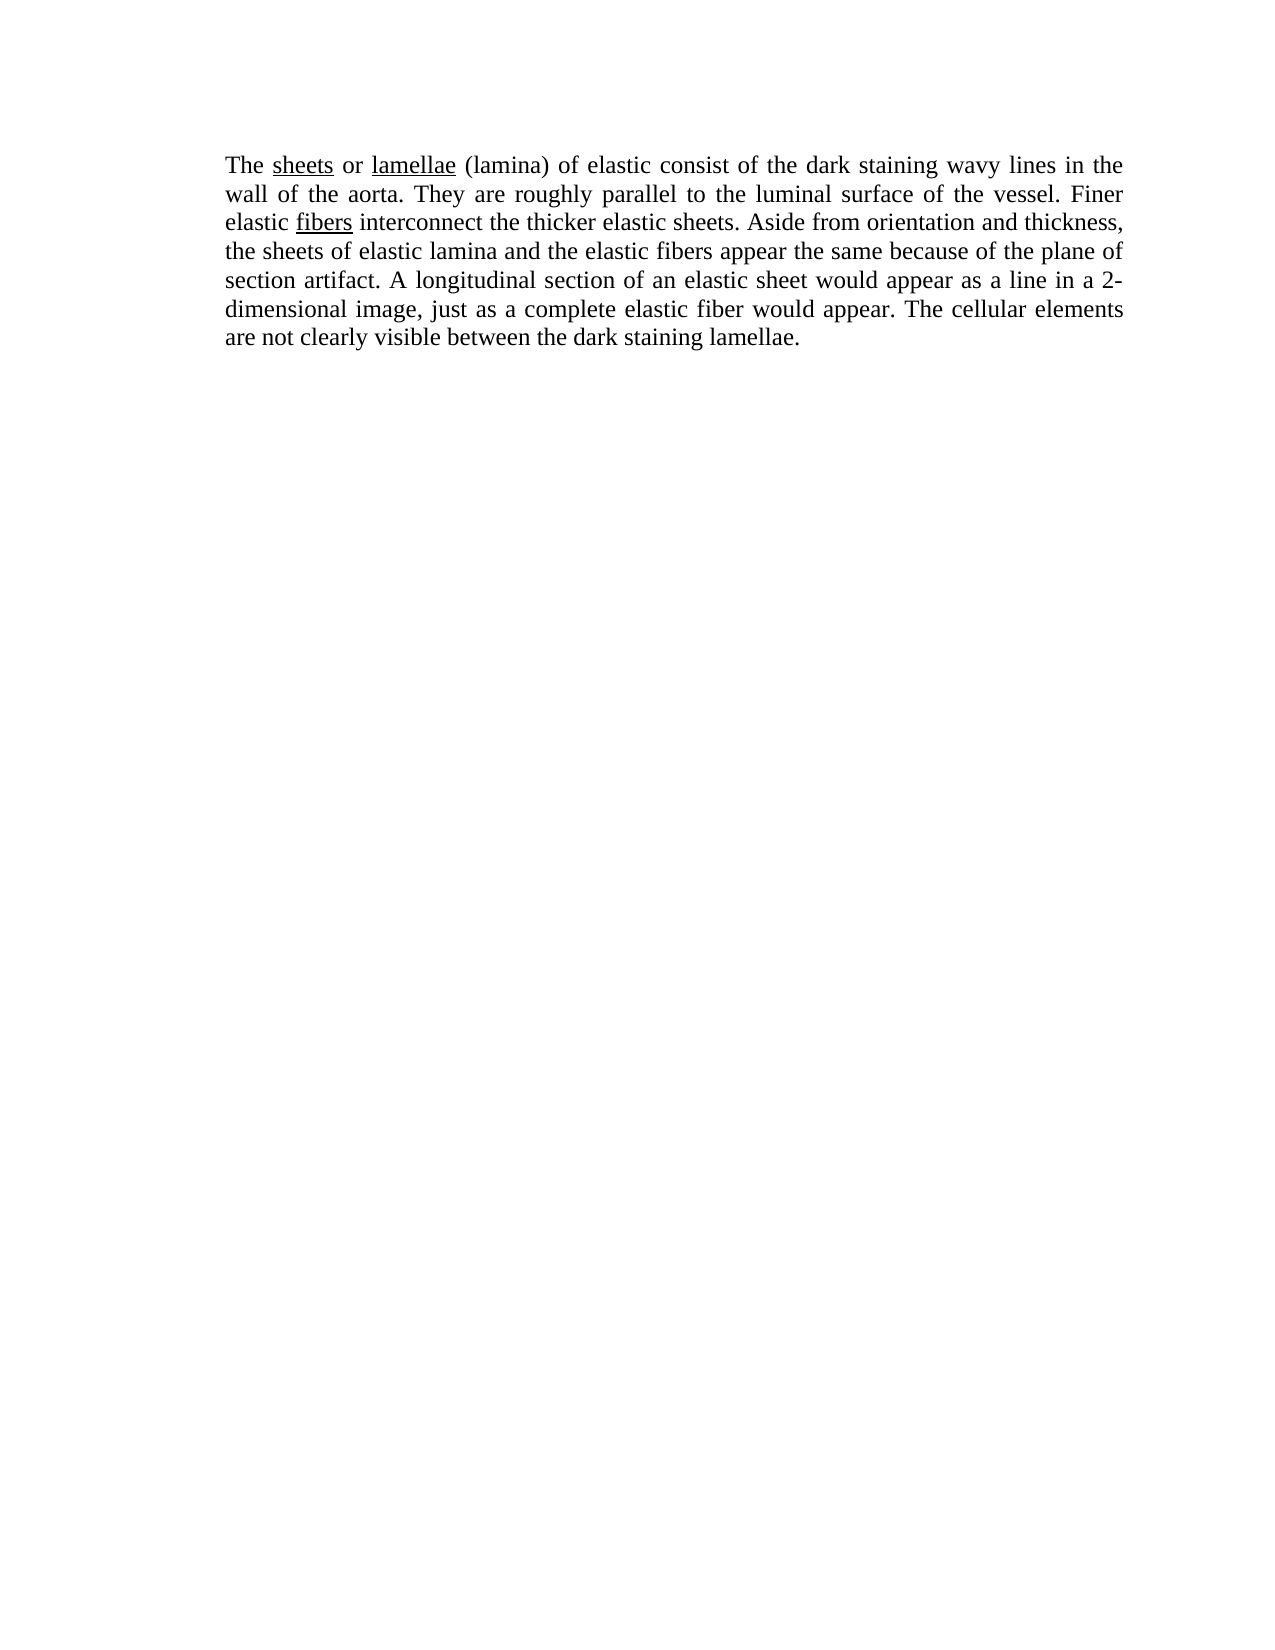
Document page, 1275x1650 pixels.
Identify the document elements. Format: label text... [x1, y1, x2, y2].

text The sheets or lamellae (lamina) of elastic consist of the dark staining wavy lines in the wall of the aorta. They are roughly parallel to the luminal surface of the vessel. Finer elastic fibers interconnect the thicker elastic sheets. Aside from orientation and thickness, the sheets of elastic lamina and the elastic fibers appear the same because of the plane of section artifact. A longitudinal section of an elastic sheet would appear as a line in a 2-dimensional image, just as a complete elastic fiber would appear. The cellular elements are not clearly visible between the dark staining lamellae. [225, 150, 1125, 351]
